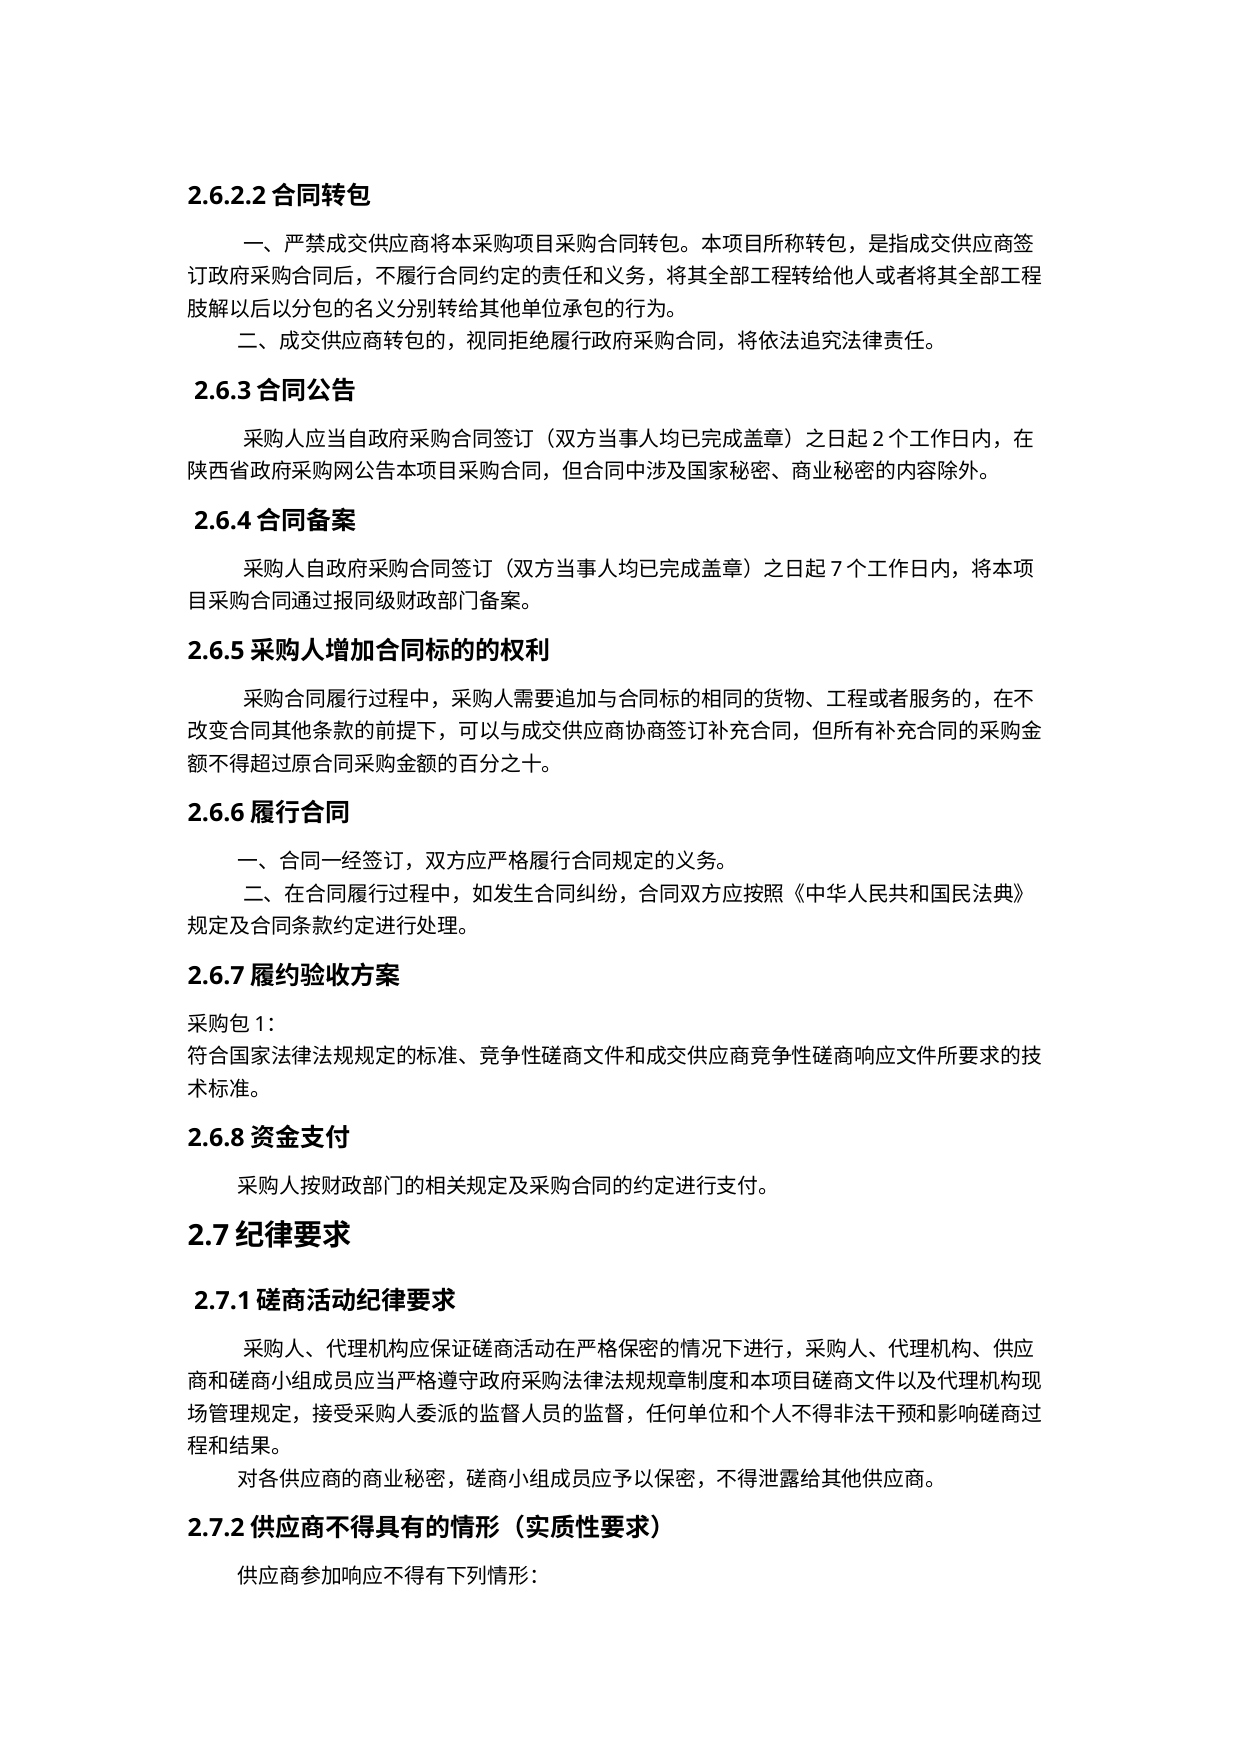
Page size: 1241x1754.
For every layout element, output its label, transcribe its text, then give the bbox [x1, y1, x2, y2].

text 2.6.4合同备案 [187, 487, 1053, 552]
text 2.6.2.2合同转包 [187, 162, 1053, 227]
text 2.6.6履行合同 [187, 779, 1053, 844]
text 二、成交供应商转包的，视同拒绝履行政府采购合同，将依法追究法律责任。 [187, 324, 1053, 357]
text 采购包1： [187, 1007, 1053, 1039]
text 采购合同履行过程中，采购人需要追加与合同标的相同的货物、工程或者服务的，在不改变合同其他条款的前提下，可以与成交供应商协商签订补充合同，但所有补充合同的采购金额不得超过原合同采购金额的百分之十。 [187, 682, 1053, 779]
text 2.7纪律要求 [187, 1202, 1053, 1267]
text 2.6.3合同公告 [187, 357, 1053, 422]
text 2.6.8资金支付 [187, 1104, 1053, 1169]
text 符合国家法律法规规定的标准、竞争性磋商文件和成交供应商竞争性磋商响应文件所要求的技术标准。 [187, 1039, 1053, 1104]
text 2.7.1磋商活动纪律要求 [187, 1267, 1053, 1332]
text 采购人应当自政府采购合同签订（双方当事人均已完成盖章）之日起2个工作日内，在陕西省政府采购网公告本项目采购合同，但合同中涉及国家秘密、商业秘密的内容除外。 [187, 422, 1053, 487]
text 采购人自政府采购合同签订（双方当事人均已完成盖章）之日起7个工作日内，将本项目采购合同通过报同级财政部门备案。 [187, 552, 1053, 617]
text 二、在合同履行过程中，如发生合同纠纷，合同双方应按照《中华人民共和国民法典》规定及合同条款约定进行处理。 [187, 877, 1053, 942]
text 对各供应商的商业秘密，磋商小组成员应予以保密，不得泄露给其他供应商。 [187, 1462, 1053, 1494]
text 2.6.7履约验收方案 [187, 942, 1053, 1007]
text 2.6.5采购人增加合同标的的权利 [187, 617, 1053, 682]
text 2.7.2供应商不得具有的情形（实质性要求） [187, 1494, 1053, 1559]
text 一、严禁成交供应商将本采购项目采购合同转包。本项目所称转包，是指成交供应商签订政府采购合同后，不履行合同约定的责任和义务，将其全部工程转给他人或者将其全部工程肢解以后以分包的名义分别转给其他单位承包的行为。 [187, 227, 1053, 324]
text 采购人、代理机构应保证磋商活动在严格保密的情况下进行，采购人、代理机构、供应商和磋商小组成员应当严格遵守政府采购法律法规规章制度和本项目磋商文件以及代理机构现场管理规定，接受采购人委派的监督人员的监督，任何单位和个人不得非法干预和影响磋商过程和结果。 [187, 1332, 1053, 1462]
text 供应商参加响应不得有下列情形： [187, 1559, 1053, 1592]
text 一、合同一经签订，双方应严格履行合同规定的义务。 [187, 844, 1053, 877]
text 采购人按财政部门的相关规定及采购合同的约定进行支付。 [187, 1169, 1053, 1202]
